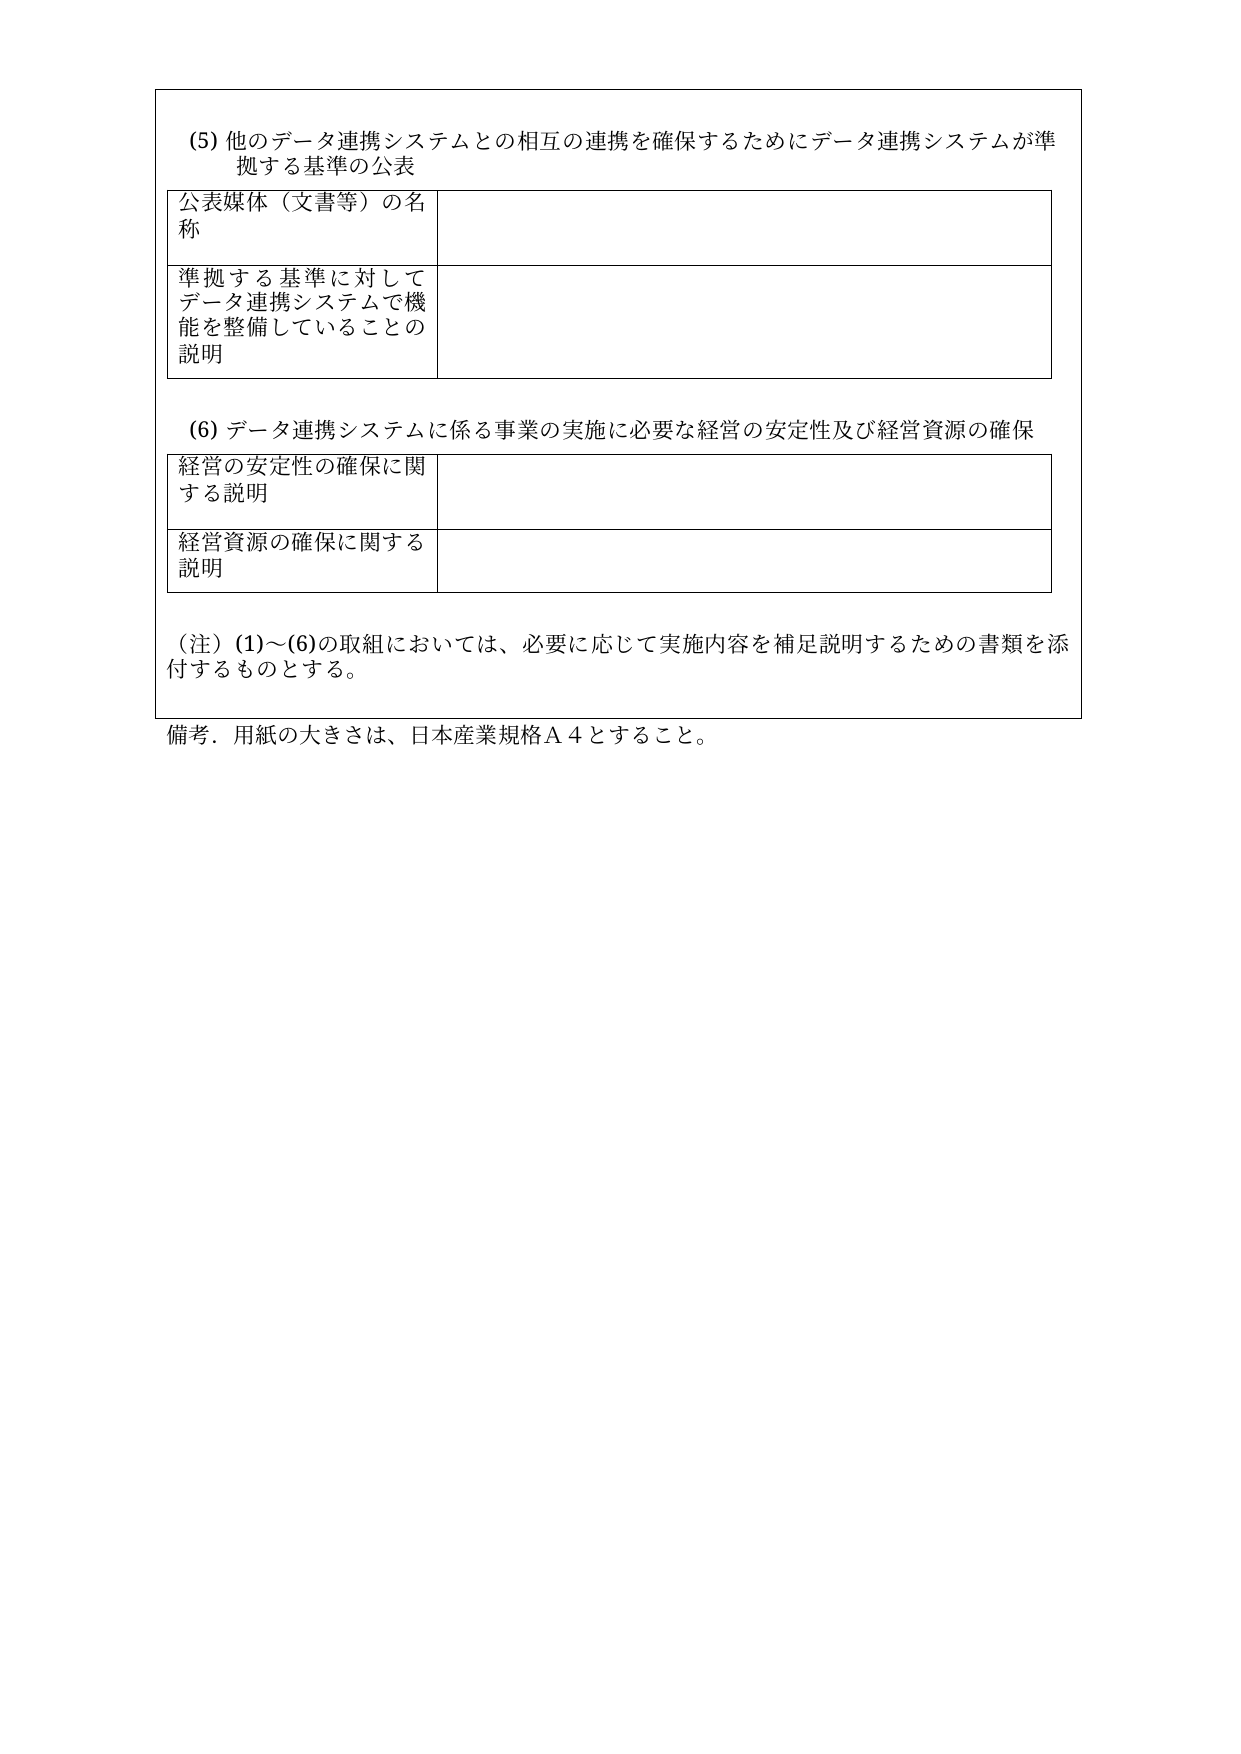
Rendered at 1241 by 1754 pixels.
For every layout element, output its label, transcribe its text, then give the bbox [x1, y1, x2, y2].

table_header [156, 90, 1081, 717]
text 備考．用紙の大きさは、日本産業規格Ａ４とすること。 [167, 719, 1070, 750]
